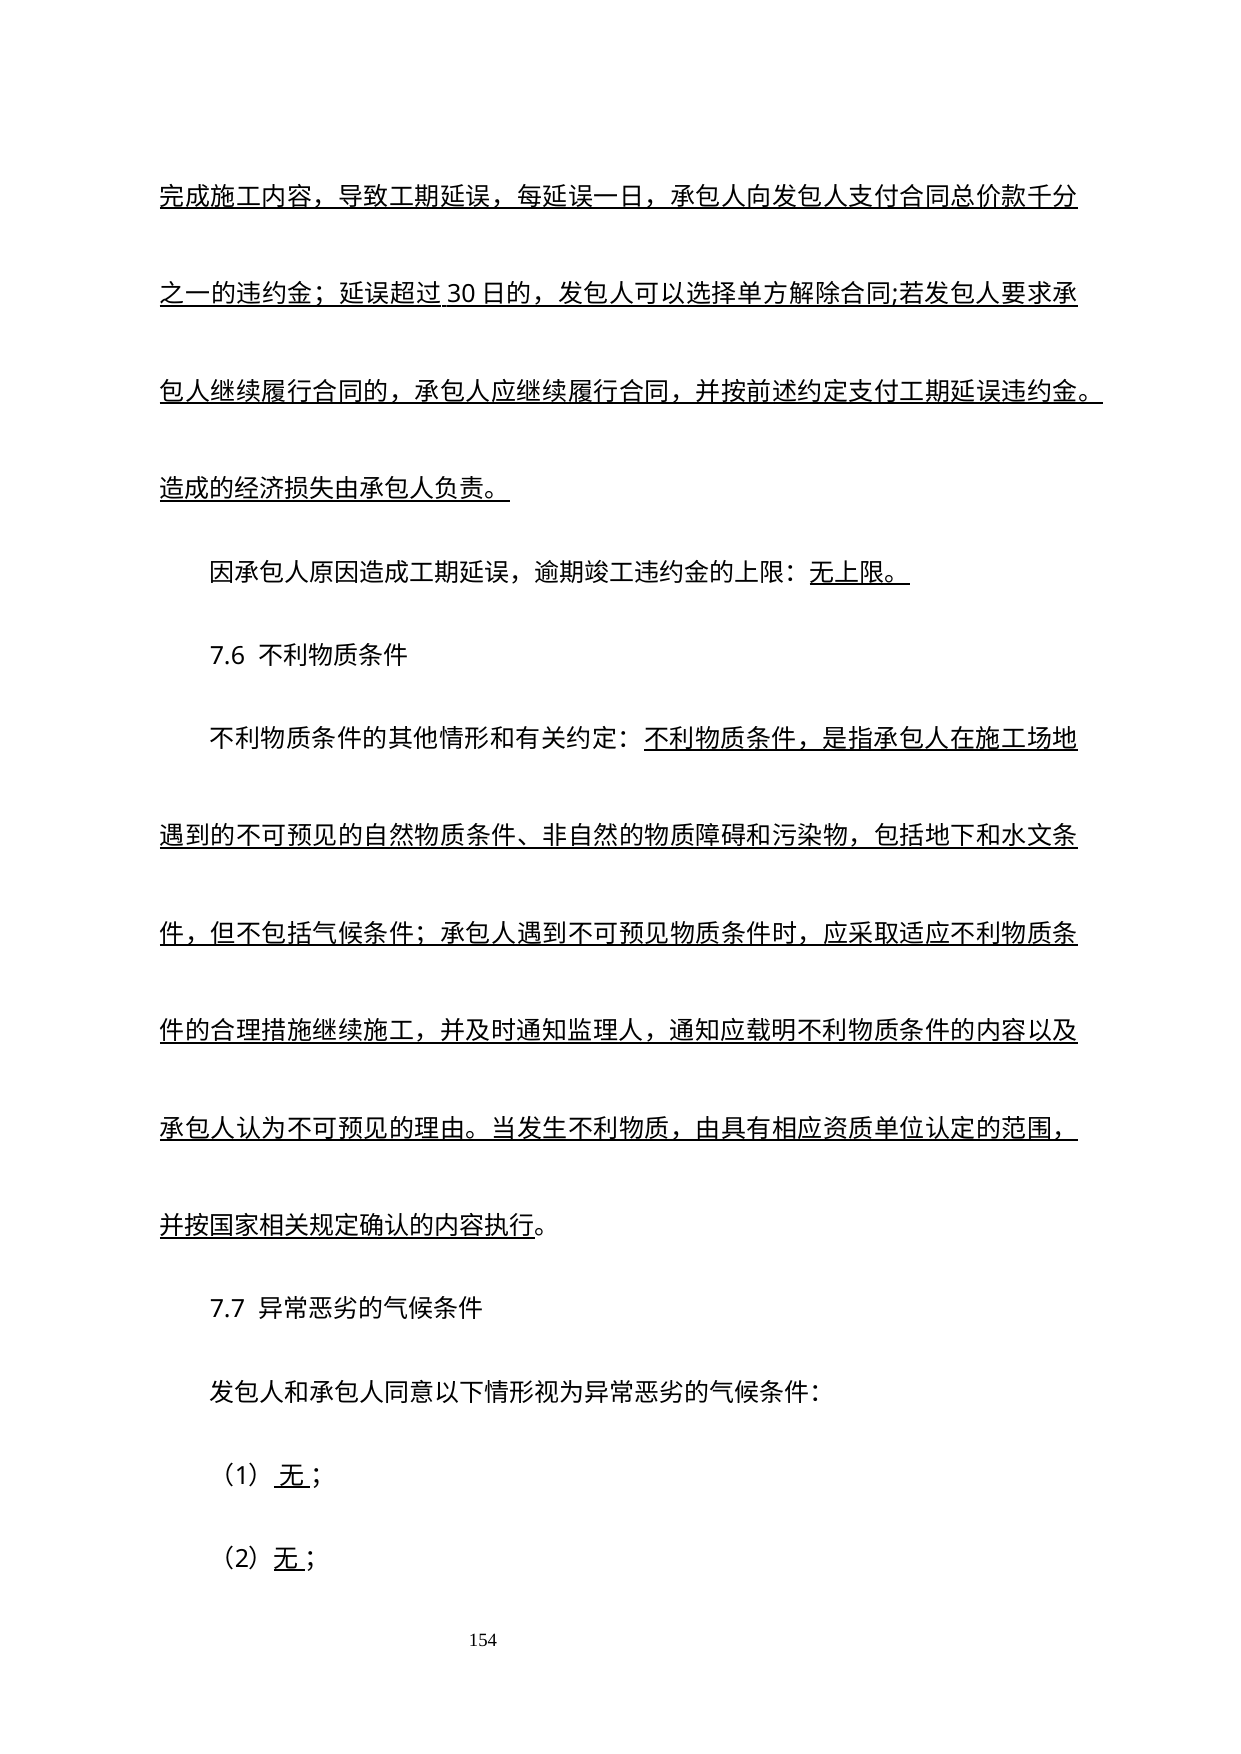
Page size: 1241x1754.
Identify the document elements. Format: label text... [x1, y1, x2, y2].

text 发包人和承包人同意以下情形视为异常恶劣的气候条件： [159, 1358, 1078, 1423]
text 不利物质条件的其他情形和有关约定：不利物质条件，是指承包人在施工场地遇到的不可预见的自然物质条件、非自然的物质障碍和污染物，包括地下和水文条件，但不包括气候条件；承包人遇到不可预见物质条件时，应采取适应不利物质条件的合理措施继续施工，并及时通知监理人，通知应载明不利物质条件的内容以及承包人认为不可预见的理由。当发生不利物质，由具有相应资质单位认定的范围，并按国家相关规定确认的内容执行。 [159, 704, 1078, 847]
text 不利物质条件的其他情形和有关约定：不利物质条件，是指承包人在施工场地遇到的不可预见的自然物质条件、非自然的物质障碍和污染物，包括地下和水文条件，但不包括气候条件；承包人遇到不可预见物质条件时，应采取适应不利物质条件的合理措施继续施工，并及时通知监理人，通知应载明不利物质条件的内容以及承包人认为不可预见的理由。当发生不利物质，由具有相应资质单位认定的范围，并按国家相关规定确认的内容执行。 [159, 1043, 1078, 1139]
text （2）无 ； [159, 1524, 1078, 1589]
text 不利物质条件的其他情形和有关约定：不利物质条件，是指承包人在施工场地遇到的不可预见的自然物质条件、非自然的物质障碍和污染物，包括地下和水文条件，但不包括气候条件；承包人遇到不可预见物质条件时，应采取适应不利物质条件的合理措施继续施工，并及时通知监理人，通知应载明不利物质条件的内容以及承包人认为不可预见的理由。当发生不利物质，由具有相应资质单位认定的范围，并按国家相关规定确认的内容执行。 [159, 1140, 1078, 1256]
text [159, 162, 1078, 207]
text 不利物质条件的其他情形和有关约定：不利物质条件，是指承包人在施工场地遇到的不可预见的自然物质条件、非自然的物质障碍和污染物，包括地下和水文条件，但不包括气候条件；承包人遇到不可预见物质条件时，应采取适应不利物质条件的合理措施继续施工，并及时通知监理人，通知应载明不利物质条件的内容以及承包人认为不可预见的理由。当发生不利物质，由具有相应资质单位认定的范围，并按国家相关规定确认的内容执行。 [159, 848, 1078, 944]
text 7.7 异常恶劣的气候条件 [159, 1274, 1078, 1339]
text 因承包人原因造成工期延误，逾期竣工违约金的上限：无上限。 [159, 538, 1078, 603]
text （1） 无 ； [159, 1441, 1078, 1506]
text 7.6 不利物质条件 [159, 621, 1078, 686]
text 不利物质条件的其他情形和有关约定：不利物质条件，是指承包人在施工场地遇到的不可预见的自然物质条件、非自然的物质障碍和污染物，包括地下和水文条件，但不包括气候条件；承包人遇到不可预见物质条件时，应采取适应不利物质条件的合理措施继续施工，并及时通知监理人，通知应载明不利物质条件的内容以及承包人认为不可预见的理由。当发生不利物质，由具有相应资质单位认定的范围，并按国家相关规定确认的内容执行。 [159, 945, 1078, 1042]
